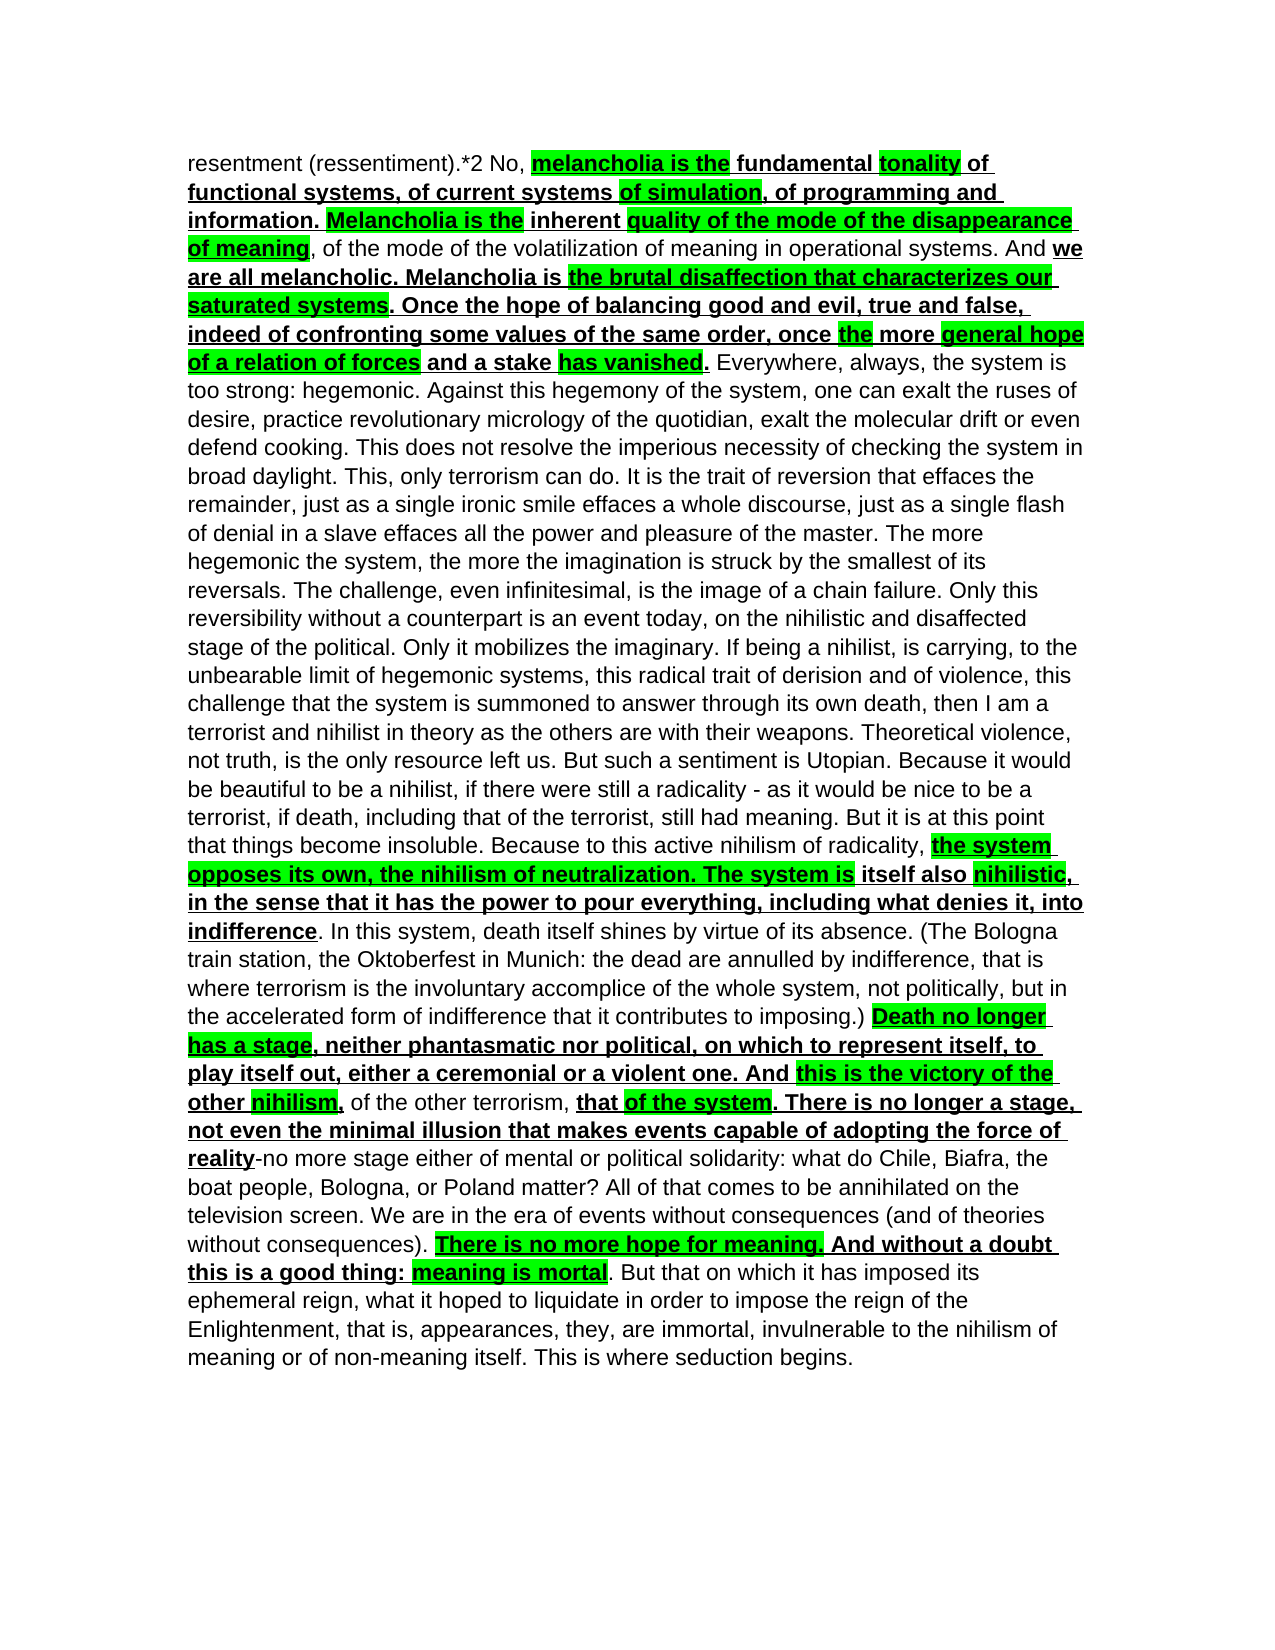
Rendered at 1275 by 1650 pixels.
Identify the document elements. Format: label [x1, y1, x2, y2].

text [187, 150, 1087, 1371]
